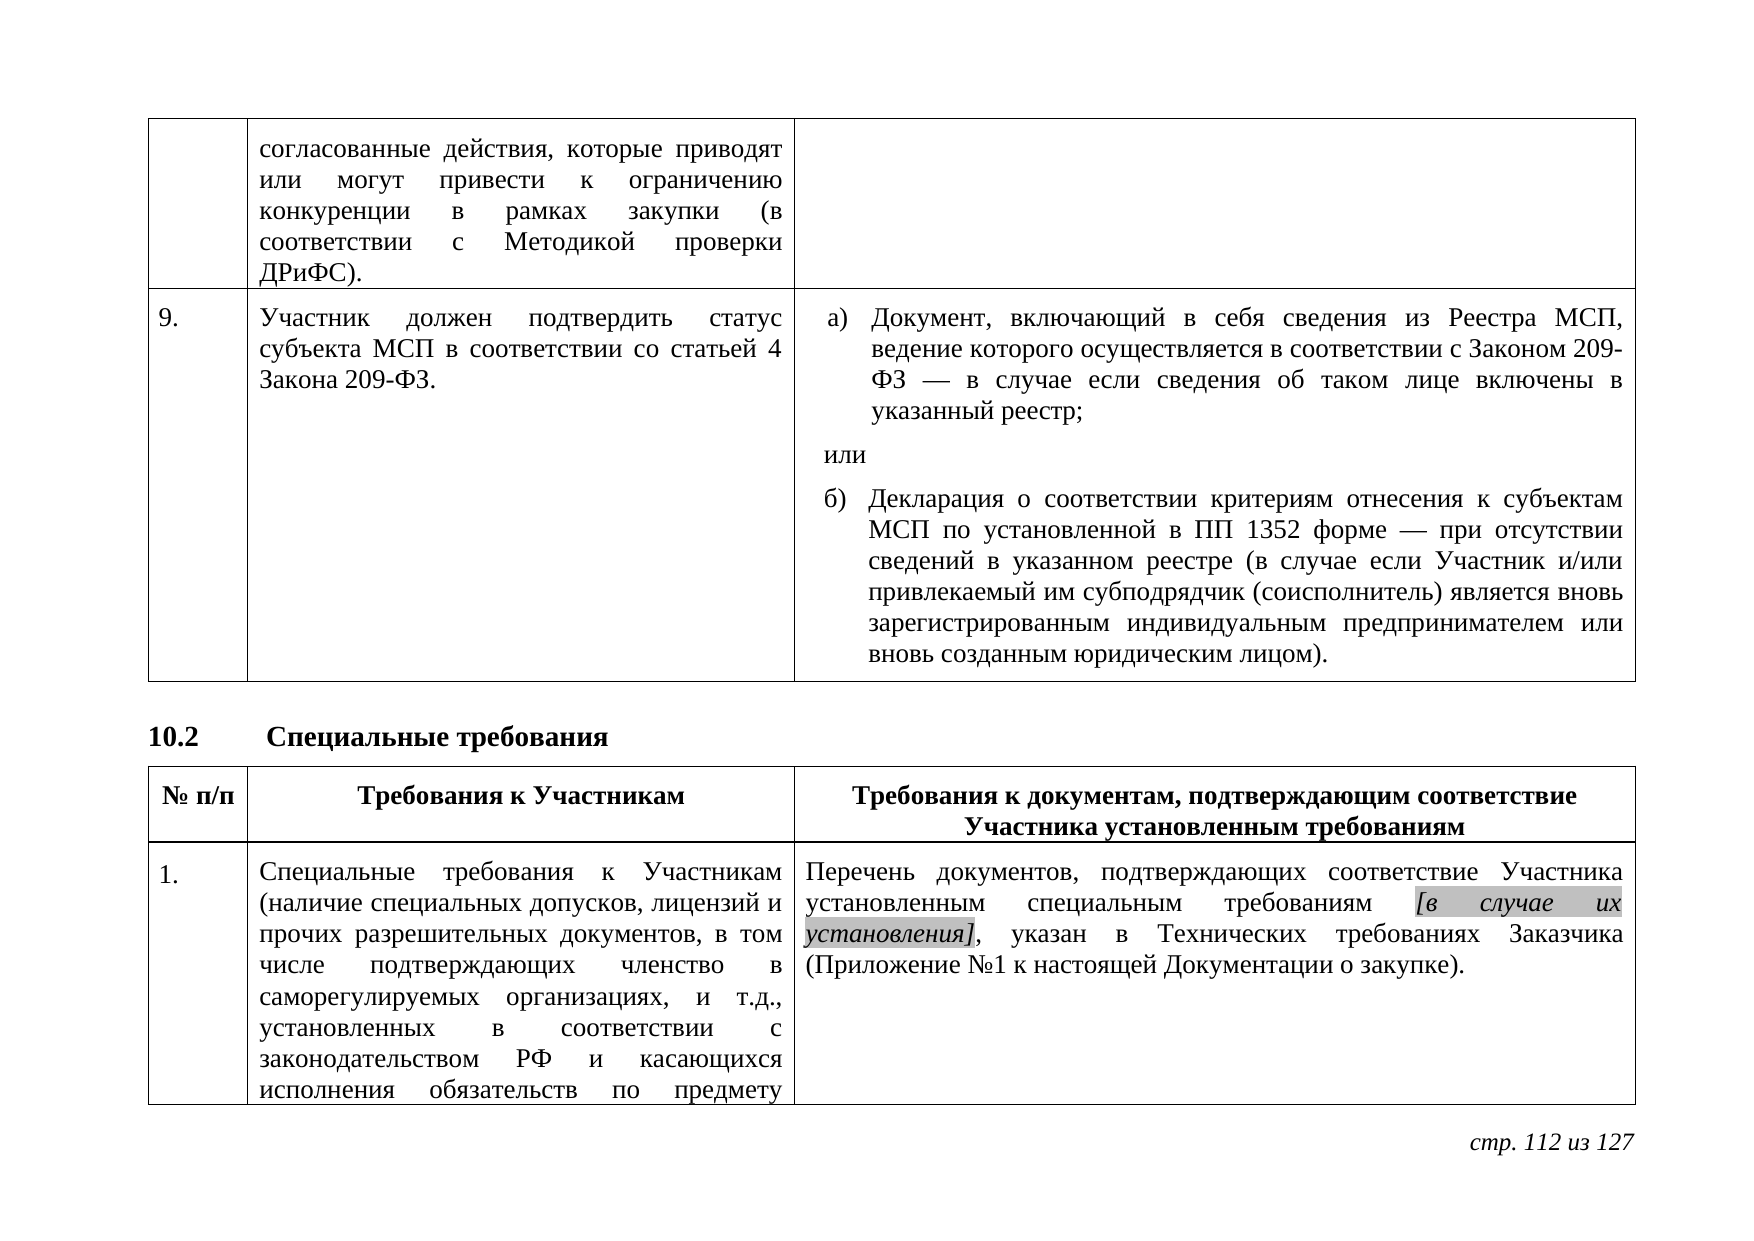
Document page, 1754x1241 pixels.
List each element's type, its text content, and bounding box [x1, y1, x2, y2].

table_header Требования к документам, подтверждающим соответствие Участника установленным требованиям [795, 767, 1635, 841]
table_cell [248, 119, 794, 287]
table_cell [795, 843, 1635, 1104]
table_cell Участник должен подтвердить статус субъекта МСП в соответствии со статьей 4 Закона 209-ФЗ. [248, 289, 794, 681]
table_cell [795, 119, 1635, 287]
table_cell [248, 843, 794, 1104]
table_cell [149, 289, 247, 681]
table_cell [149, 119, 247, 287]
table_cell Документ, включающий в себя сведения из Реестра МСП, ведение которого осуществляется в соответствии с Законом 209-ФЗ — в случае если сведения об таком лице включены в указанный реестр; или Декларация о соответствии критериям отнесения к субъектам МСП по установленной в ПП 1352 форме — при отсутствии сведений в указанном реестре (в случае если Участник и/или привлекаемый им субподрядчик (соисполнитель) является вновь зарегистрированным индивидуальным предпринимателем или вновь созданным юридическим лицом). [795, 289, 1635, 681]
table_cell [149, 843, 247, 1104]
table_header Требования к Участникам [248, 767, 794, 841]
subtitle Специальные требования [148, 719, 1636, 753]
table_header № п/п [149, 767, 247, 841]
